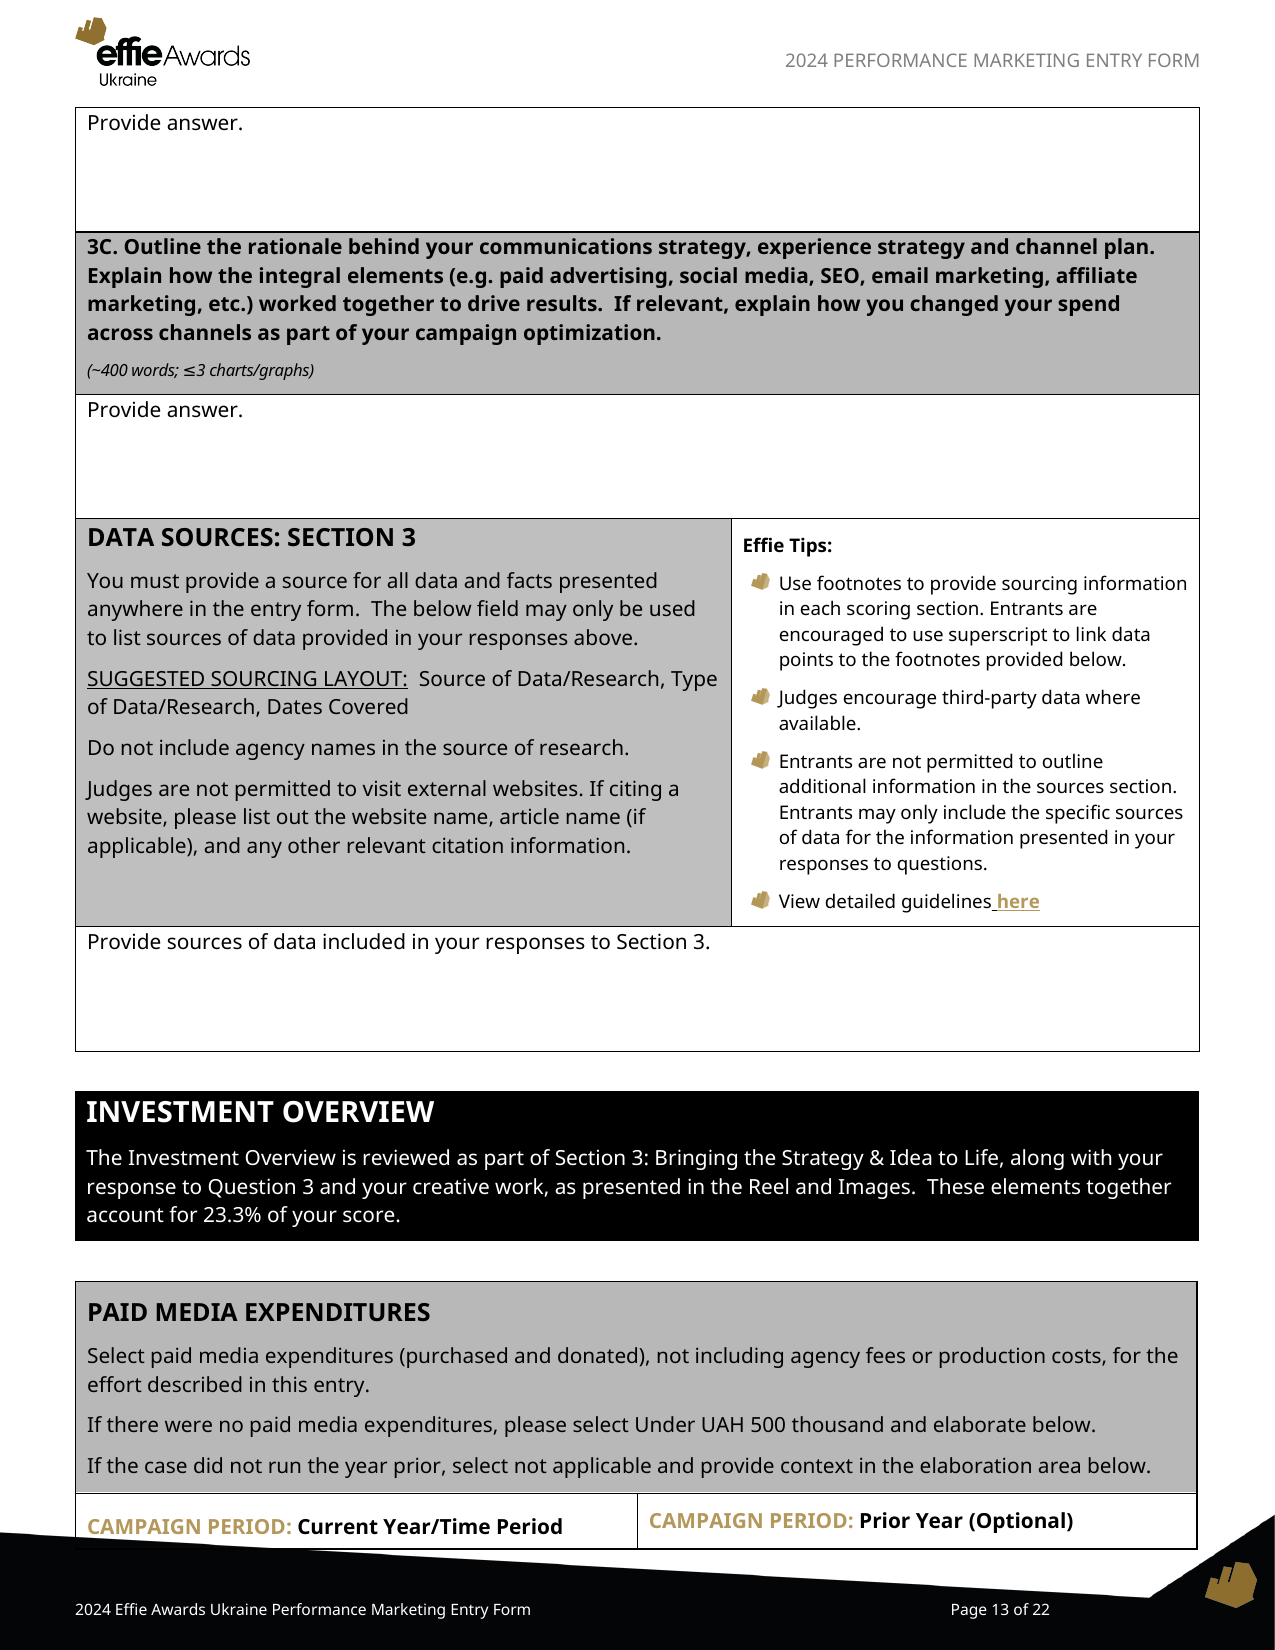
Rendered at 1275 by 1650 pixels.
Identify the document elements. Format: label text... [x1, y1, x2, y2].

picture [751, 573, 770, 590]
table_cell 3C. Outline the rationale behind your communications strategy, experience strategy and channel plan. Explain how the integral elements (e.g. paid advertising, social media, SEO, email marketing, affiliate marketing, etc.) worked together to drive results. If relevant, explain how you changed your spend across channels as part of your campaign optimization. (~400 words; ≤3 charts/graphs) [76, 233, 1199, 394]
picture [0, 1514, 1275, 1650]
picture [751, 751, 770, 769]
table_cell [76, 1494, 637, 1548]
picture [75, 17, 250, 86]
table_cell Provide sources of data included in your responses to Section 3. [76, 927, 1199, 1051]
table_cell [638, 1494, 1196, 1548]
picture [751, 891, 770, 909]
table_cell Provide answer. [76, 395, 1199, 518]
table_header INVESTMENT OVERVIEW The Investment Overview is reviewed as part of Section 3: Bringing the Strategy & Idea to Life, along with your response to Question 3 and your creative work, as presented in the Reel and Images. These elements together account for 23.3% of your score. [75, 1091, 1199, 1241]
table_header PAID MEDIA EXPENDITURES Select paid media expenditures (purchased and donated), not including agency fees or production costs, for the effort described in this entry. If there were no paid media expenditures, please select Under UAH 500 thousand and elaborate below. If the case did not run the year prior, select not applicable and provide context in the elaboration area below. [76, 1282, 1196, 1492]
table_cell Effie Tips: Use footnotes to provide sourcing information in each scoring section. Entrants are encouraged to use superscript to link data points to the footnotes provided below. Judges encourage third-party data where available. Entrants are not permitted to outline additional information in the sources section. Entrants may only include the specific sources of data for the information presented in your responses to questions. View detailed guidelines here [732, 519, 1199, 926]
table_cell DATA SOURCES: SECTION 3 You must provide a source for all data and facts presented anywhere in the entry form. The below field may only be used to list sources of data provided in your responses above. SUGGESTED SOURCING LAYOUT: Source of Data/Research, Type of Data/Research, Dates Covered Do not include agency names in the source of research. Judges are not permitted to visit external websites. If citing a website, please list out the website name, article name (if applicable), and any other relevant citation information. [76, 519, 731, 926]
table_cell Provide answer. [76, 108, 1199, 231]
picture [751, 688, 770, 705]
